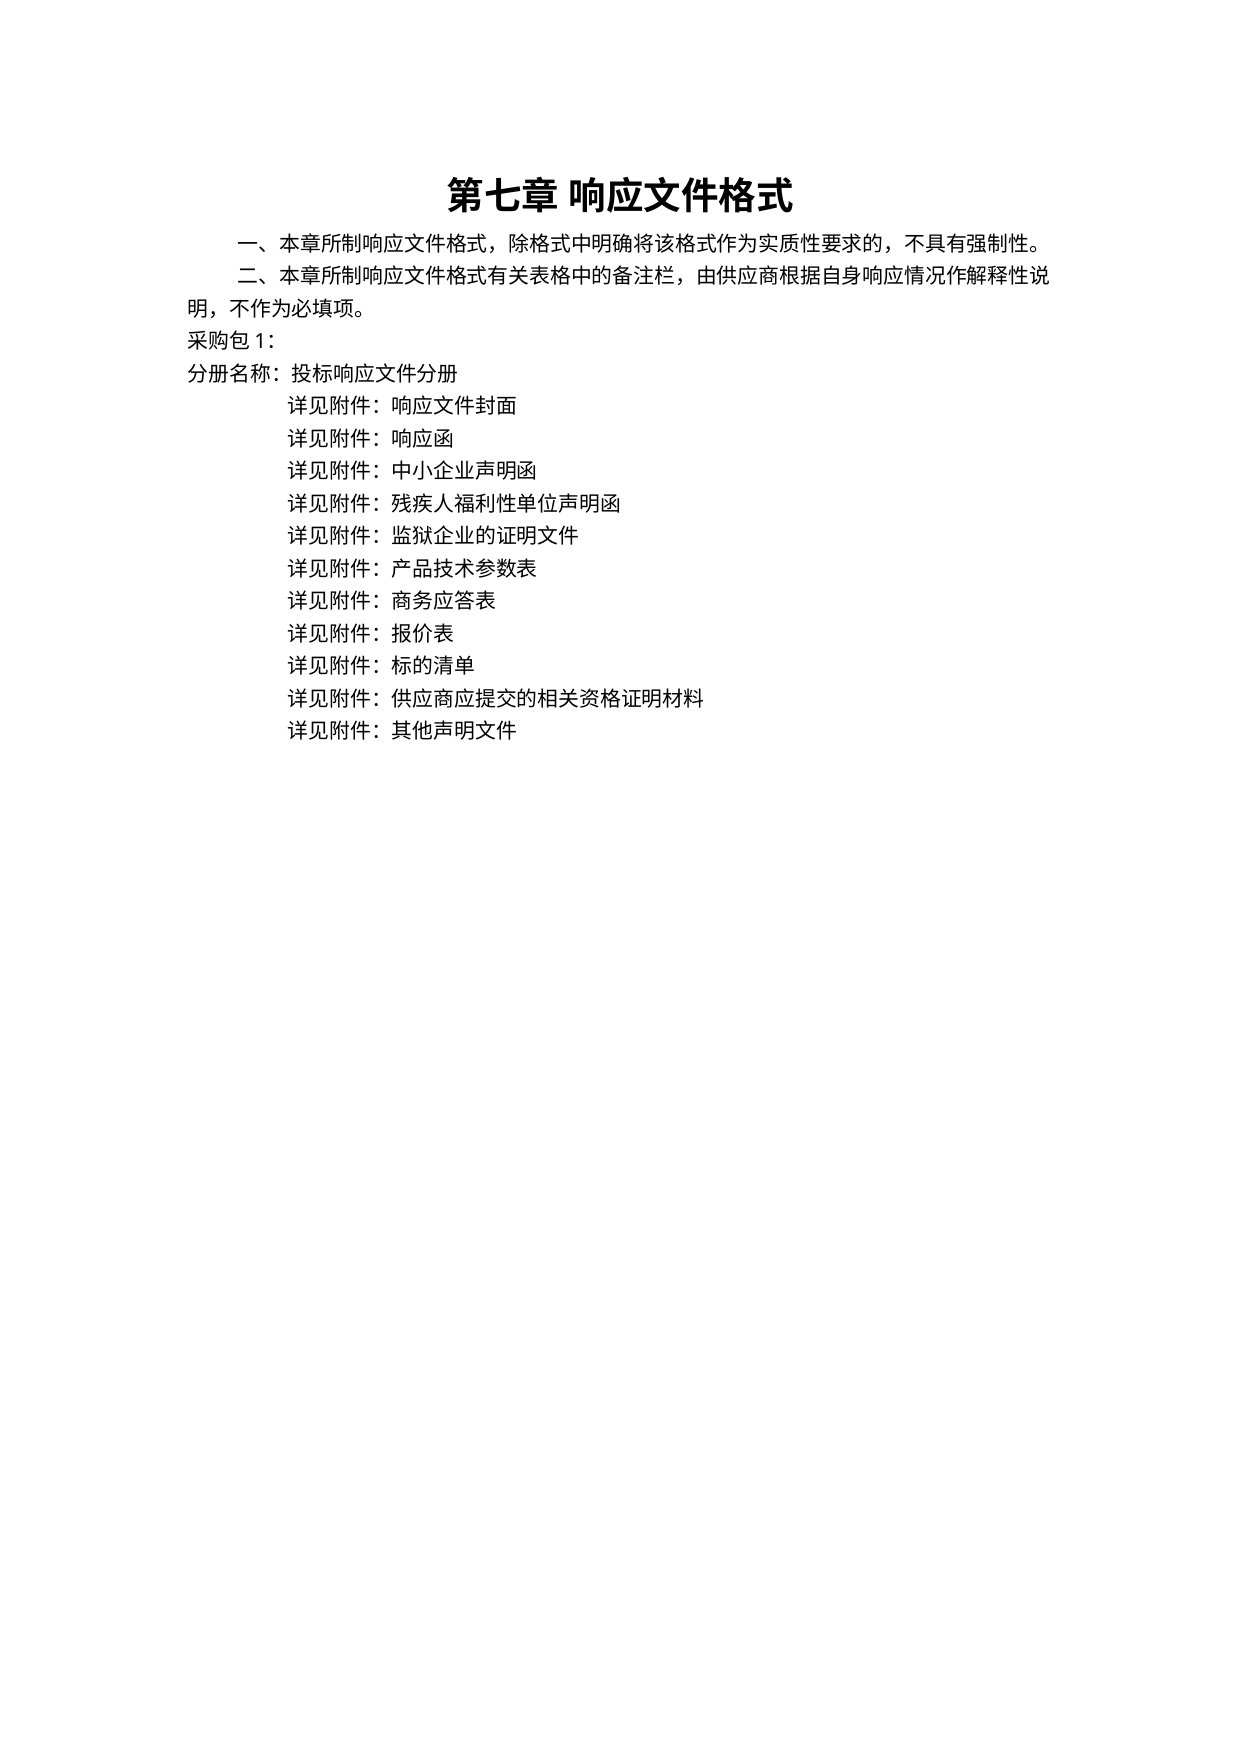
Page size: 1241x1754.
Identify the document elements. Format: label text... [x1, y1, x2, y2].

text 详见附件：供应商应提交的相关资格证明材料 [187, 682, 1053, 714]
text 分册名称：投标响应文件分册 [187, 357, 1053, 389]
text 详见附件：商务应答表 [187, 584, 1053, 617]
text 详见附件：报价表 [187, 617, 1053, 649]
text 详见附件：产品技术参数表 [187, 552, 1053, 584]
text 详见附件：响应函 [187, 422, 1053, 454]
text 详见附件：其他声明文件 [187, 714, 1053, 747]
text 一、本章所制响应文件格式，除格式中明确将该格式作为实质性要求的，不具有强制性。 [187, 227, 1053, 259]
text 二、本章所制响应文件格式有关表格中的备注栏，由供应商根据自身响应情况作解释性说明，不作为必填项。 [187, 259, 1053, 324]
text 采购包1： [187, 324, 1053, 357]
text 详见附件：残疾人福利性单位声明函 [187, 487, 1053, 519]
text 第七章 响应文件格式 [187, 162, 1053, 227]
text 详见附件：监狱企业的证明文件 [187, 519, 1053, 552]
text 详见附件：中小企业声明函 [187, 454, 1053, 487]
text 详见附件：标的清单 [187, 649, 1053, 682]
text 详见附件：响应文件封面 [187, 389, 1053, 422]
